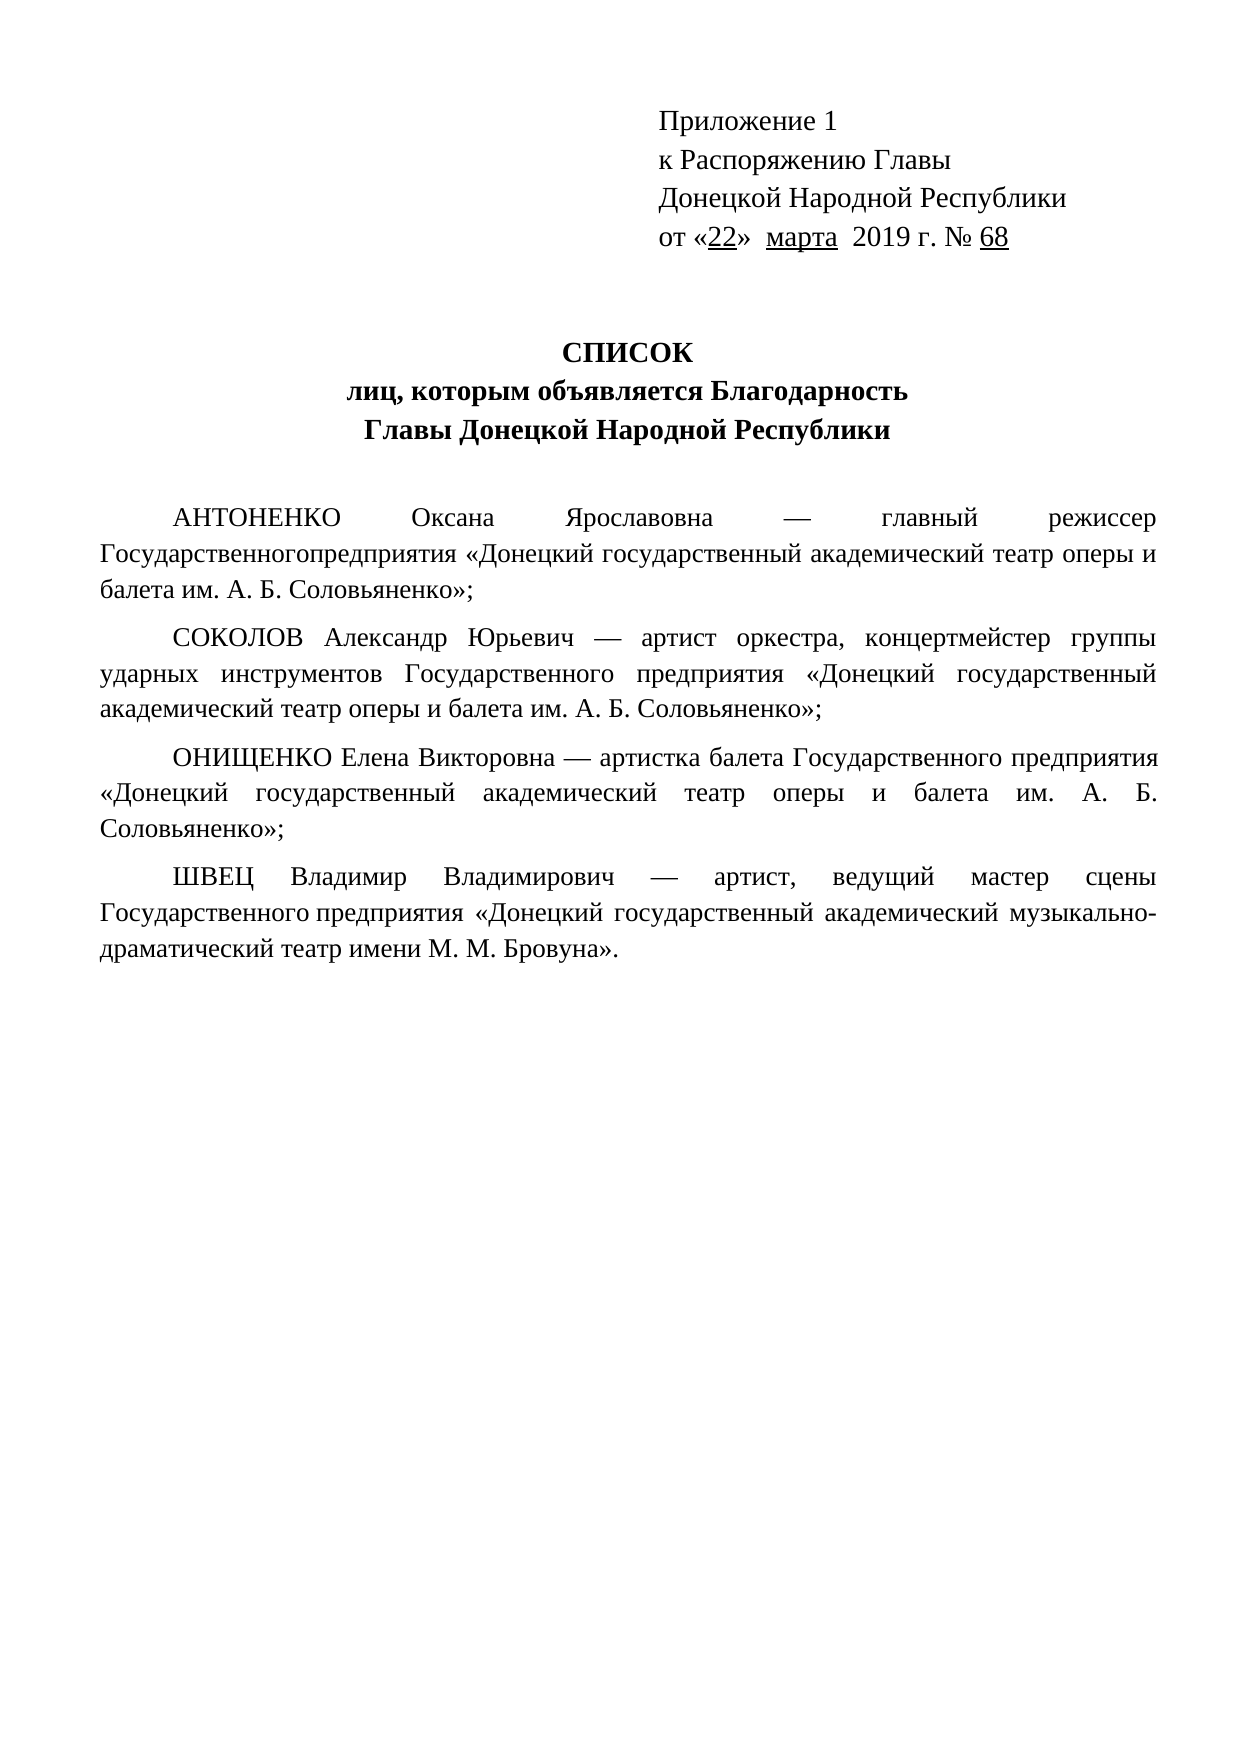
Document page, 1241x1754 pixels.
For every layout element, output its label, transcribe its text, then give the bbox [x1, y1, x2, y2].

text СОКОЛОВ Александр Юрьевич — артист оркестра, концертмейстер группы ударных инструментов Государственного предприятия «Донецкий государственный академический театр оперы и балета им. А. Б. Соловьяненко»; [99, 621, 1157, 724]
text к Распоряжению Главы [658, 142, 1141, 176]
text АНТОНЕНКО Оксана Ярославовна — главный режиссер Государственногопредприятия «Донецкий государственный академический театр оперы и балета им. А. Б. Соловьяненко»; [99, 501, 1157, 604]
text Главы Донецкой Народной Республики [97, 412, 1157, 445]
text ШВЕЦ Владимир Владимирович — артист, ведущий мастер сцены Государственного предприятия «Донецкий государственный академический музыкально-драматический театр имени М. М. Бровуна». [99, 860, 1157, 963]
text ОНИЩЕНКО Елена Викторовна — артистка балета Государственного предприятия «Донецкий государственный академический театр оперы и балета им. А. Б. Соловьяненко»; [99, 741, 1159, 843]
text СПИСОК [97, 335, 1157, 368]
text Донецкой Народной Республики от «22» марта 2019 г. № 68 [658, 181, 1141, 253]
text лиц, которым объявляется Благодарность [97, 373, 1157, 407]
text Приложение 1 [658, 103, 1155, 137]
